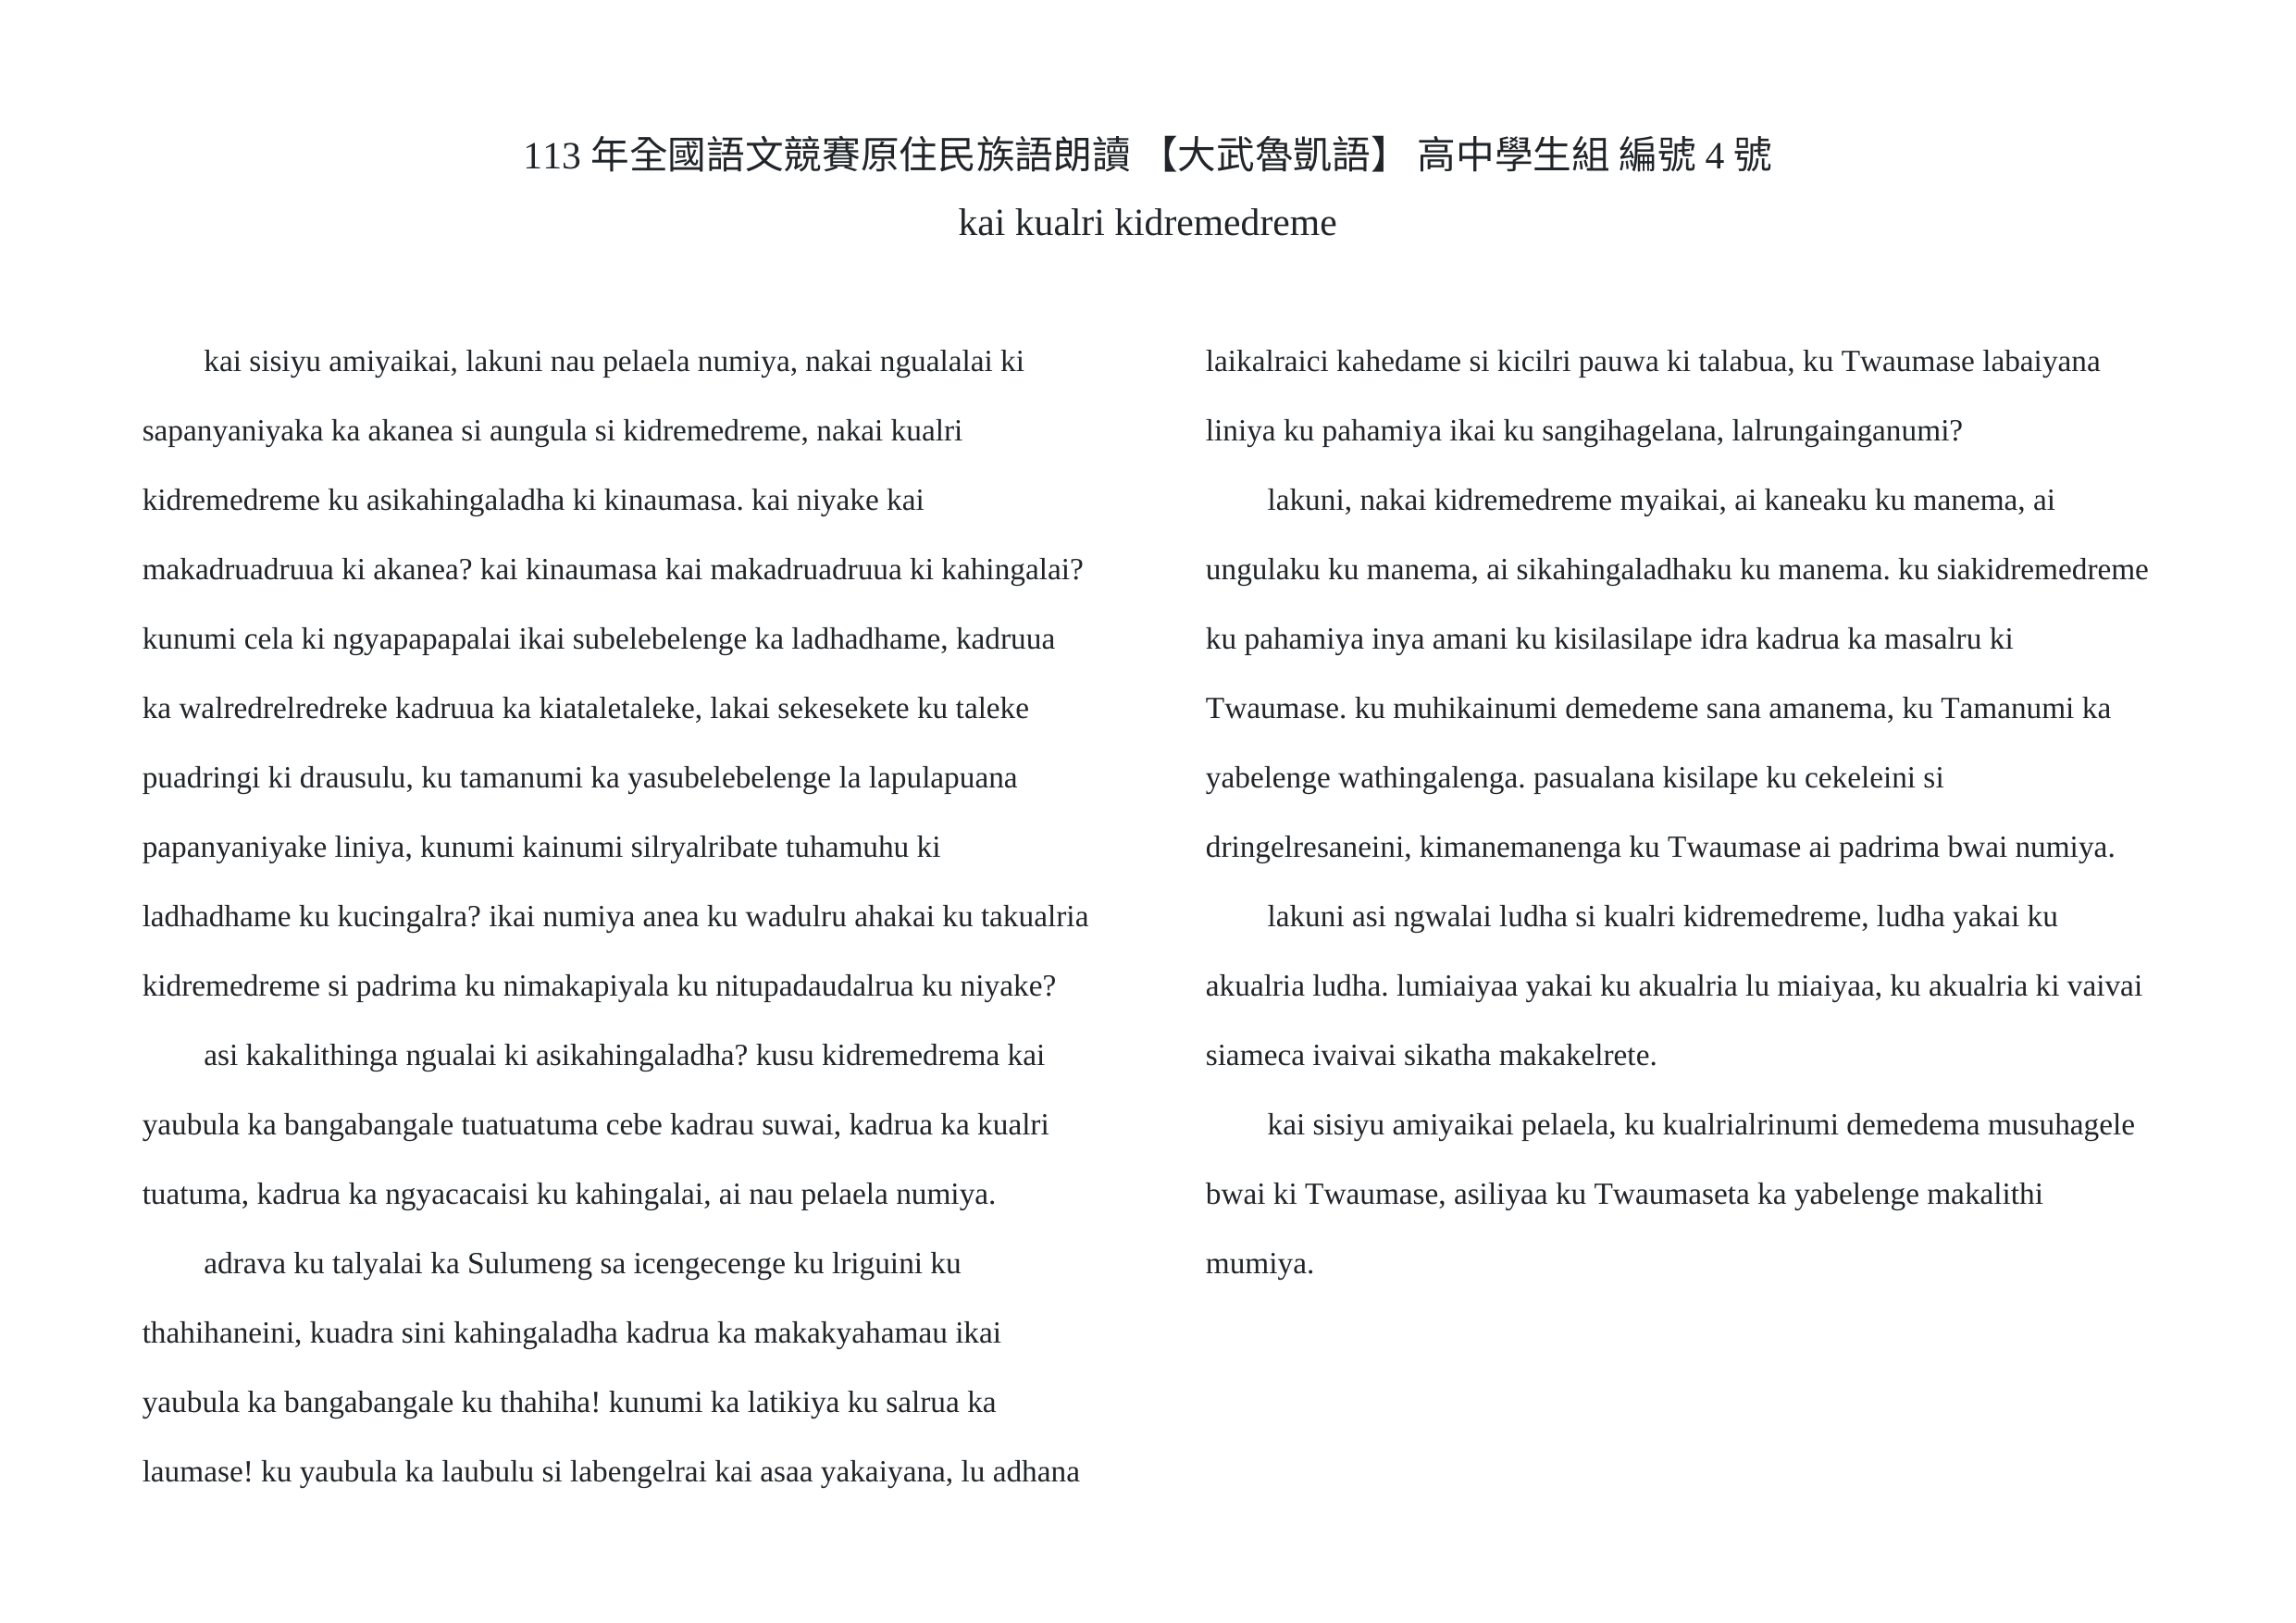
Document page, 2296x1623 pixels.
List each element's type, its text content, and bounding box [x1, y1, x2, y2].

text adrava ku talyalai ka Sulumeng sa icengecenge ku lriguini ku thahihaneini, kuadra sini kahingaladha kadrua ka makakyahamau ikai yaubula ka bangabangale ku thahiha! kunumi ka latikiya ku salrua ka laumase! ku yaubula ka laubulu si labengelrai kai asaa yakaiyana, lu adhana laikalraici kahedame si kicilri pauwa ki talabua, ku Twaumase labaiyana liniya ku pahamiya ikai ku sangihagelana, lalrungainganumi? [1206, 326, 2153, 465]
text kai sisiyu amiyaikai pelaela, ku kualrialrinumi demedema musuhagele bwai ki Twaumase, asiliyaa ku Twaumaseta ka yabelenge makalithi mumiya. [1206, 1089, 2153, 1297]
text adrava ku talyalai ka Sulumeng sa icengecenge ku lriguini ku thahihaneini, kuadra sini kahingaladha kadrua ka makakyahamau ikai yaubula ka bangabangale ku thahiha! kunumi ka latikiya ku salrua ka laumase! ku yaubula ka laubulu si labengelrai kai asaa yakaiyana, lu adhana laikalraici kahedame si kicilri pauwa ki talabua, ku Twaumase labaiyana liniya ku pahamiya ikai ku sangihagelana, lalrungainganumi? [142, 1228, 1090, 1505]
text lakuni asi ngwalai ludha si kualri kidremedreme, ludha yakai ku akualria ludha. lumiaiyaa yakai ku akualria lu miaiyaa, ku akualria ki vaivai siameca ivaivai sikatha makakelrete. [1206, 881, 2153, 1089]
text lakuni, nakai kidremedreme myaikai, ai kaneaku ku manema, ai ungulaku ku manema, ai sikahingaladhaku ku manema. ku siakidremedreme ku pahamiya inya amani ku kisilasilape idra kadrua ka masalru ki Twaumase. ku muhikainumi demedeme sana amanema, ku Tamanumi ka yabelenge wathingalenga. pasualana kisilape ku cekeleini si dringelresaneini, kimanemanenga ku Twaumase ai padrima bwai numiya. [1206, 465, 2153, 881]
text asi kakalithinga ngualai ki asikahingaladha? kusu kidremedrema kai yaubula ka bangabangale tuatuatuma cebe kadrau suwai, kadrua ka kualri tuatuma, kadrua ka ngyacacaisi ku kahingalai, ai nau pelaela numiya. [142, 1020, 1090, 1228]
text 113 年全國語文競賽原住民族語朗讀 【大武魯凱語】 高中學生組 編號 4 號 [142, 118, 2153, 187]
text kai sisiyu amiyaikai, lakuni nau pelaela numiya, nakai ngualalai ki sapanyaniyaka ka akanea si aungula si kidremedreme, nakai kualri kidremedreme ku asikahingaladha ki kinaumasa. kai niyake kai makadruadruua ki akanea? kai kinaumasa kai makadruadruua ki kahingalai? kunumi cela ki ngyapapapalai ikai subelebelenge ka ladhadhame, kadruua ka walredrelredreke kadruua ka kiataletaleke, lakai sekesekete ku taleke puadringi ki drausulu, ku tamanumi ka yasubelebelenge la lapulapuana papanyaniyake liniya, kunumi kainumi silryalribate tuhamuhu ki ladhadhame ku kucingalra? ikai numiya anea ku wadulru ahakai ku takualria kidremedreme si padrima ku nimakapiyala ku nitupadaudalrua ku niyake? [142, 326, 1090, 1020]
text kai kualri kidremedreme [142, 187, 2153, 256]
